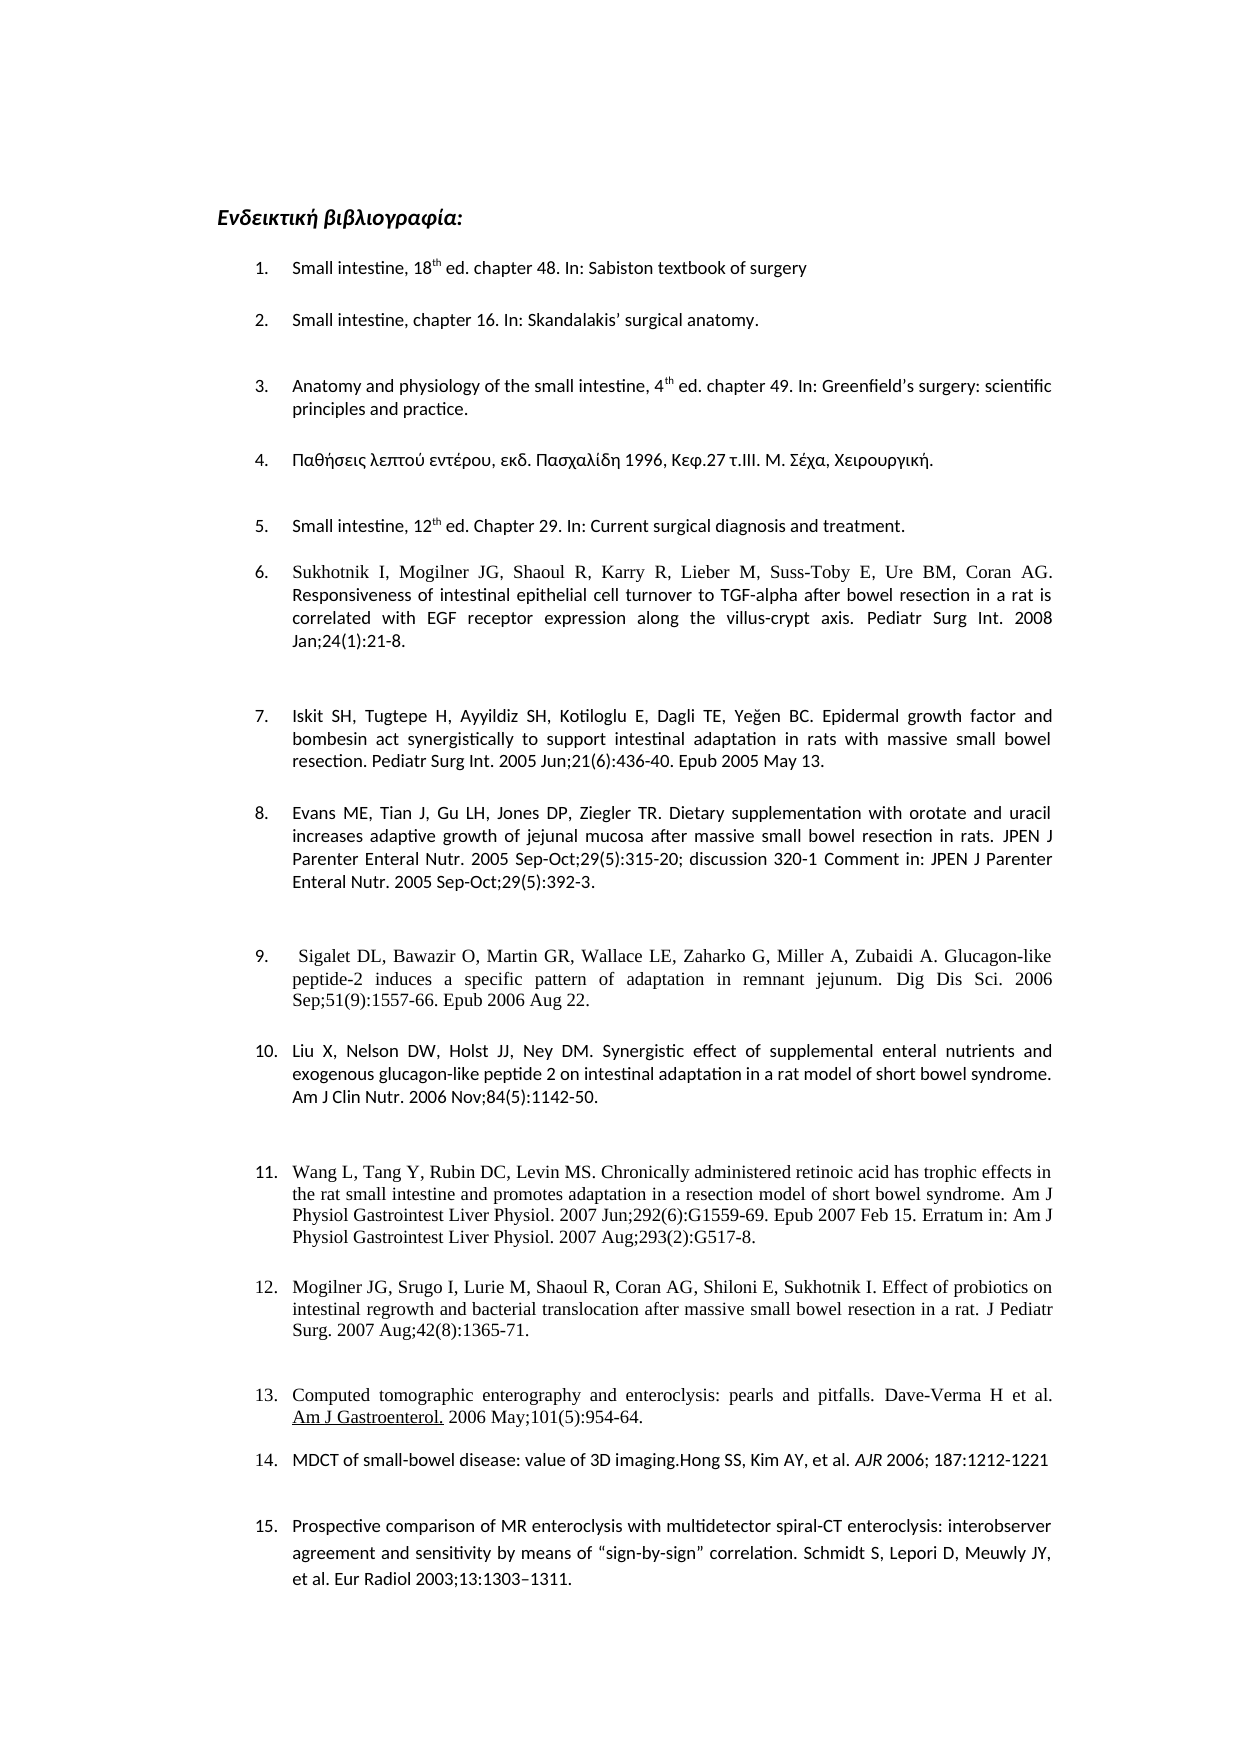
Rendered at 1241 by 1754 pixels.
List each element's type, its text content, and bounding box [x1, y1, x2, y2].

list Sigalet DL, Bawazir O, Martin GR, Wallace LE, Zaharko G, Miller A, Zubaidi A. Glucagon-like peptide-2 induces a specific pattern of adaptation in remnant jejunum. Dig Dis Sci. 2006 Sep;51(9):1557-66. Epub 2006 Aug 22. [254, 944, 1053, 1011]
list Anatomy and physiology of the small intestine, 4th ed. chapter 49. In: Greenfield’s surgery: scientific principles and practice. [254, 374, 1053, 420]
list Prospective comparison of MR enteroclysis with multidetector spiral-CT enteroclysis: interobserver agreement and sensitivity by means of “sign-by-sign” correlation. Schmidt S, Lepori D, Meuwly JY, et al. Eur Radiol 2003;13:1303–1311. [254, 1515, 1053, 1590]
list Παθήσεις λεπτού εντέρου, εκδ. Πασχαλίδη 1996, Κεφ.27 τ.ΙΙΙ. Μ. Σέχα, Χειρουργική. [254, 448, 1053, 471]
list Sukhotnik I, Mogilner JG, Shaoul R, Karry R, Lieber M, Suss-Toby E, Ure BM, Coran AG. Responsiveness of intestinal epithelial cell turnover to TGF-alpha after bowel resection in a rat is correlated with EGF receptor expression along the villus-crypt axis. Pediatr Surg Int. 2008 Jan;24(1):21-8. [254, 560, 1053, 652]
list Small intestine, chapter 16. In: Skandalakis’ surgical anatomy. [254, 308, 1053, 331]
list MDCT of small-bowel disease: value of 3D imaging.Hong SS, Kim AY, et al. AJR 2006; 187:1212-1221 [254, 1449, 1053, 1472]
list Evans ME, Tian J, Gu LH, Jones DP, Ziegler TR. Dietary supplementation with orotate and uracil increases adaptive growth of jejunal mucosa after massive small bowel resection in rats. JPEN J Parenter Enteral Nutr. 2005 Sep-Oct;29(5):315-20; discussion 320-1 Comment in: JPEN J Parenter Enteral Nutr. 2005 Sep-Oct;29(5):392-3. [254, 801, 1053, 893]
list Computed tomographic enterography and enteroclysis: pearls and pitfalls. Dave-Verma H et al. Am J Gastroenterol. 2006 May;101(5):954-64. [254, 1384, 1053, 1427]
list Small intestine, 12th ed. Chapter 29. In: Current surgical diagnosis and treatment. [254, 514, 1053, 537]
list Wang L, Tang Y, Rubin DC, Levin MS. Chronically administered retinoic acid has trophic effects in the rat small intestine and promotes adaptation in a resection model of short bowel syndrome. Am J Physiol Gastrointest Liver Physiol. 2007 Jun;292(6):G1559-69. Epub 2007 Feb 15. Erratum in: Am J Physiol Gastrointest Liver Physiol. 2007 Aug;293(2):G517-8. [254, 1160, 1053, 1247]
list Mogilner JG, Srugo I, Lurie M, Shaoul R, Coran AG, Shiloni E, Sukhotnik I. Effect of probiotics on intestinal regrowth and bacterial translocation after massive small bowel resection in a rat. J Pediatr Surg. 2007 Aug;42(8):1365-71. [254, 1276, 1053, 1341]
text Ενδεικτική βιβλιογραφία: [217, 203, 1053, 231]
list Small intestine, 18th ed. chapter 48. In: Sabiston textbook of surgery [254, 256, 1053, 279]
list Iskit SH, Tugtepe H, Ayyildiz SH, Kotiloglu E, Dagli TE, Yeğen BC. Epidermal growth factor and bombesin act synergistically to support intestinal adaptation in rats with massive small bowel resection. Pediatr Surg Int. 2005 Jun;21(6):436-40. Epub 2005 May 13. [254, 704, 1053, 772]
list Liu X, Nelson DW, Holst JJ, Ney DM. Synergistic effect of supplemental enteral nutrients and exogenous glucagon-like peptide 2 on intestinal adaptation in a rat model of short bowel syndrome. Am J Clin Nutr. 2006 Nov;84(5):1142-50. [254, 1039, 1053, 1108]
